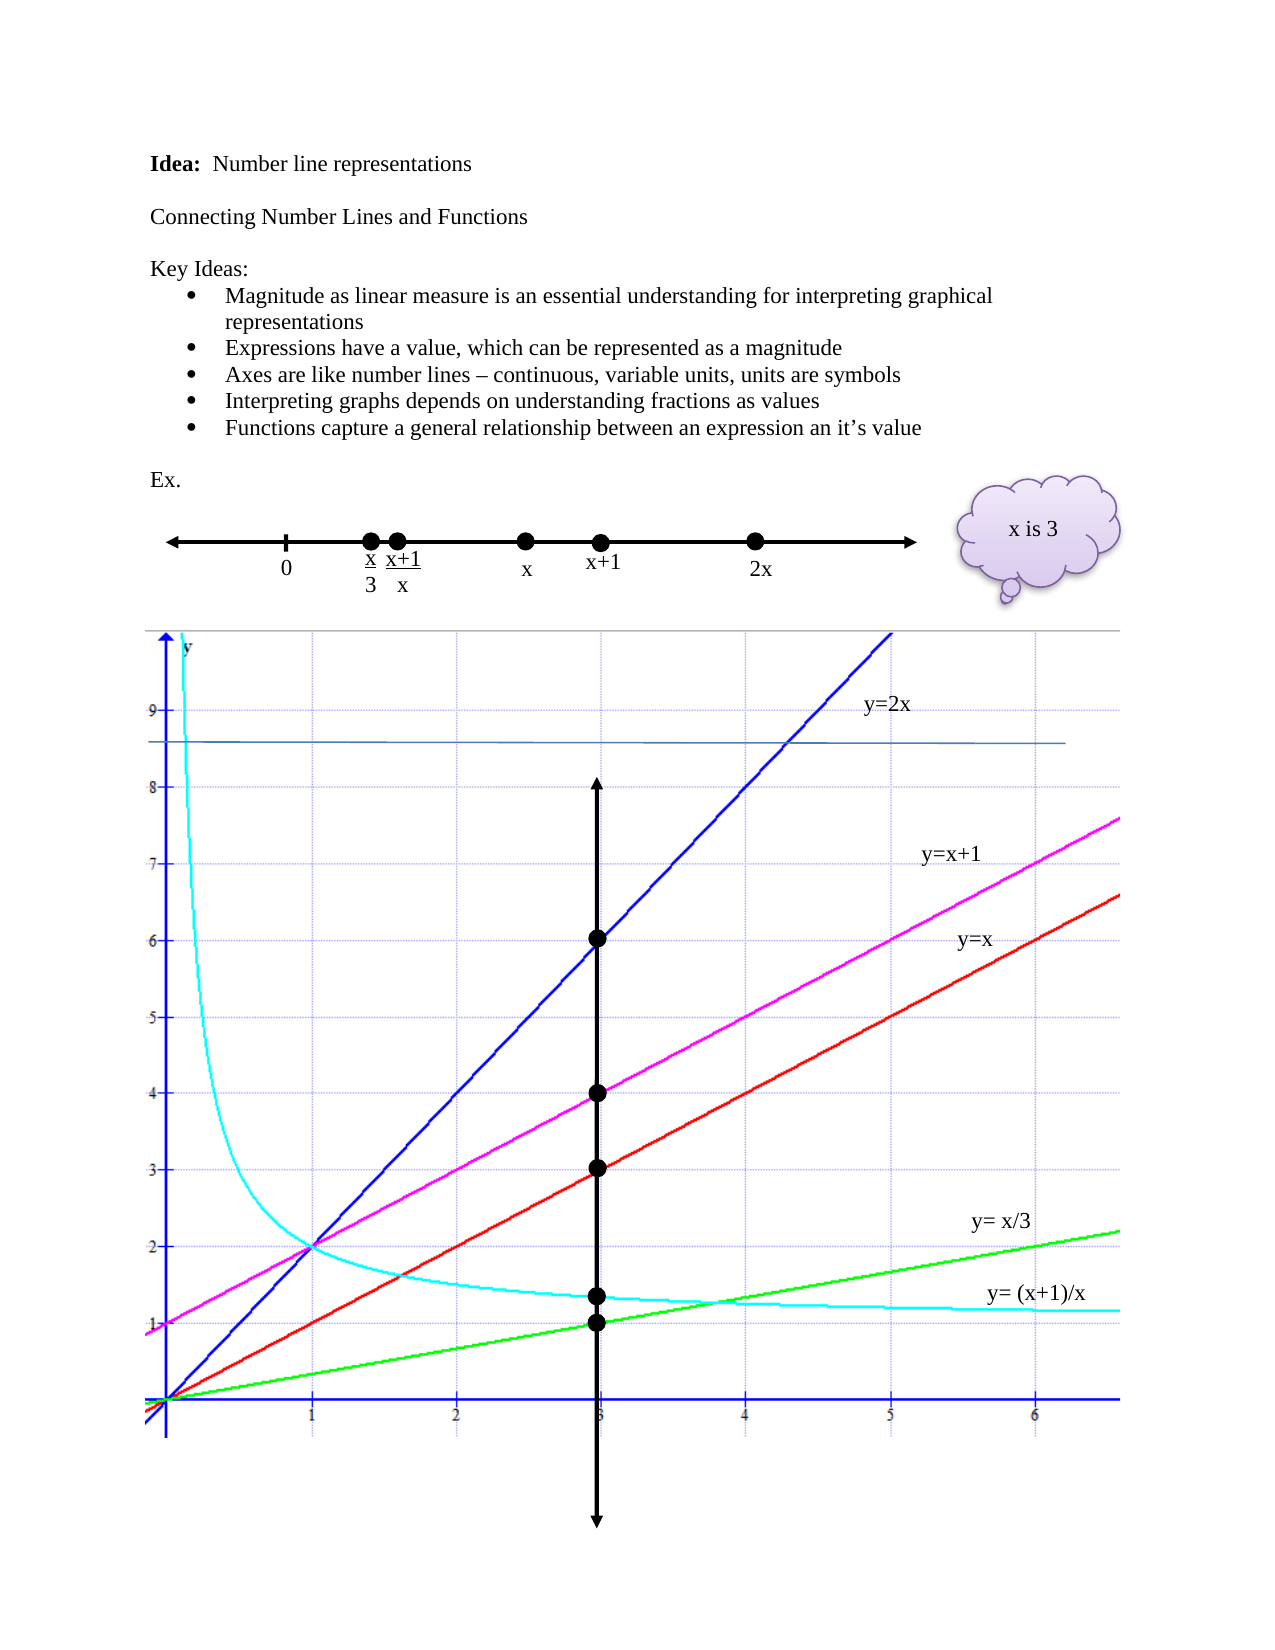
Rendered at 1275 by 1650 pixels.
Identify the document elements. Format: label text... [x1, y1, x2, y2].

picture [145, 630, 1121, 1438]
text Idea: Number line representations [150, 150, 1125, 176]
list Axes are like number lines – continuous, variable units, units are symbols [187, 361, 1125, 387]
list Magnitude as linear measure is an essential understanding for interpreting graphical representations [187, 282, 1125, 334]
text Ex. [150, 466, 1125, 493]
text Connecting Number Lines and Functions [150, 203, 1125, 229]
list Expressions have a value, which can be represented as a magnitude [187, 334, 1125, 361]
text Key Ideas: [150, 255, 1125, 282]
list Interpreting graphs depends on understanding fractions as values [187, 387, 1125, 413]
list Functions capture a general relationship between an expression an it’s value [187, 413, 1125, 440]
